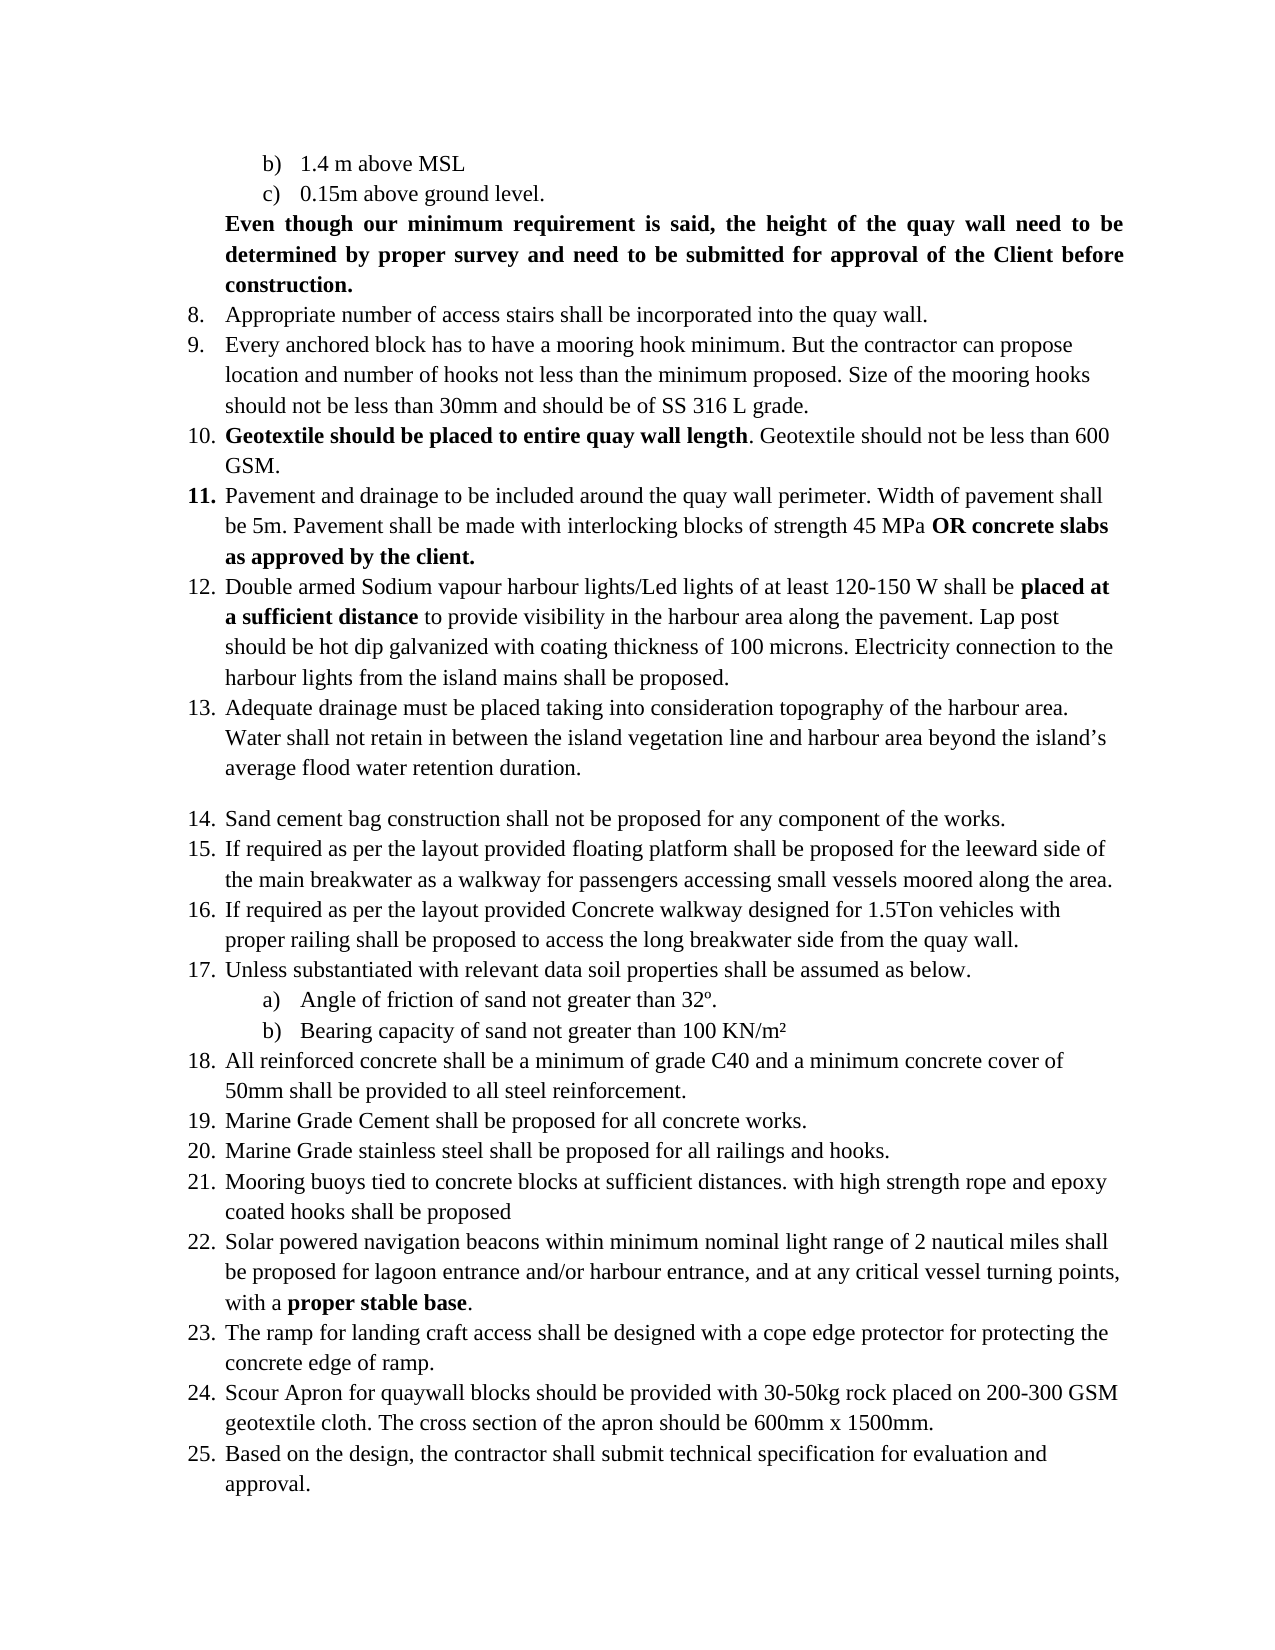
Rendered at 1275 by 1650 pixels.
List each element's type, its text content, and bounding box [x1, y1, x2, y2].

list Adequate drainage must be placed taking into consideration topography of the harbour area. Water shall not retain in between the island vegetation line and harbour area beyond the island’s average flood water retention duration. [187, 694, 1125, 781]
list Solar powered navigation beacons within minimum nominal light range of 2 nautical miles shall be proposed for lagoon entrance and/or harbour entrance, and at any critical vessel turning points, with a proper stable base. [187, 1228, 1125, 1315]
list Unless substantiated with relevant data soil properties shall be assumed as below. [187, 956, 1125, 983]
list Marine Grade Cement shall be proposed for all concrete works. [187, 1107, 1125, 1134]
list 1.4 m above MSL [262, 150, 1125, 176]
list Scour Apron for quaywall blocks should be provided with 30-50kg rock placed on 200-300 GSM geotextile cloth. The cross section of the apron should be 600mm x 1500mm. [187, 1379, 1125, 1436]
list 0.15m above ground level. [262, 180, 1125, 207]
list Angle of friction of sand not greater than 32º. [262, 986, 1125, 1013]
list If required as per the layout provided Concrete walkway designed for 1.5Ton vehicles with proper railing shall be proposed to access the long breakwater side from the quay wall. [187, 896, 1125, 952]
list Geotextile should be placed to entire quay wall length. Geotextile should not be less than 600 GSM. [187, 422, 1125, 478]
list Marine Grade stainless steel shall be proposed for all railings and hooks. [187, 1137, 1125, 1164]
text Even though our minimum requirement is said, the height of the quay wall need to be determined by proper survey and need to be submitted for approval of the Client before construction. [225, 210, 1125, 297]
list All reinforced concrete shall be a minimum of grade C40 and a minimum concrete cover of 50mm shall be provided to all steel reinforcement. [187, 1047, 1125, 1103]
list If required as per the layout provided floating platform shall be proposed for the leeward side of the main breakwater as a walkway for passengers accessing small vessels moored along the area. [187, 835, 1125, 892]
list Based on the design, the contractor shall submit technical specification for evaluation and approval. [187, 1439, 1125, 1496]
list Every anchored block has to have a mooring hook minimum. But the contractor can propose location and number of hooks not less than the minimum proposed. Size of the mooring hooks should not be less than 30mm and should be of SS 316 L grade. [187, 331, 1125, 418]
list Appropriate number of access stairs shall be incorporated into the quay wall. [187, 301, 1125, 327]
list The ramp for landing craft access shall be designed with a cope edge protector for protecting the concrete edge of ramp. [187, 1319, 1125, 1375]
list Sand cement bag construction shall not be proposed for any component of the works. [187, 805, 1125, 832]
list Pavement and drainage to be included around the quay wall perimeter. Width of pavement shall be 5m. Pavement shall be made with interlocking blocks of strength 45 MPa OR concrete slabs as approved by the client. [187, 482, 1125, 569]
list Mooring buoys tied to concrete blocks at sufficient distances. with high strength rope and epoxy coated hooks shall be proposed [187, 1168, 1125, 1224]
list Bearing capacity of sand not greater than 100 KN/m² [262, 1017, 1125, 1043]
list Double armed Sodium vapour harbour lights/Led lights of at least 120-150 W shall be placed at a sufficient distance to provide visibility in the harbour area along the pavement. Lap post should be hot dip galvanized with coating thickness of 100 microns. Electricity connection to the harbour lights from the island mains shall be proposed. [187, 573, 1125, 690]
